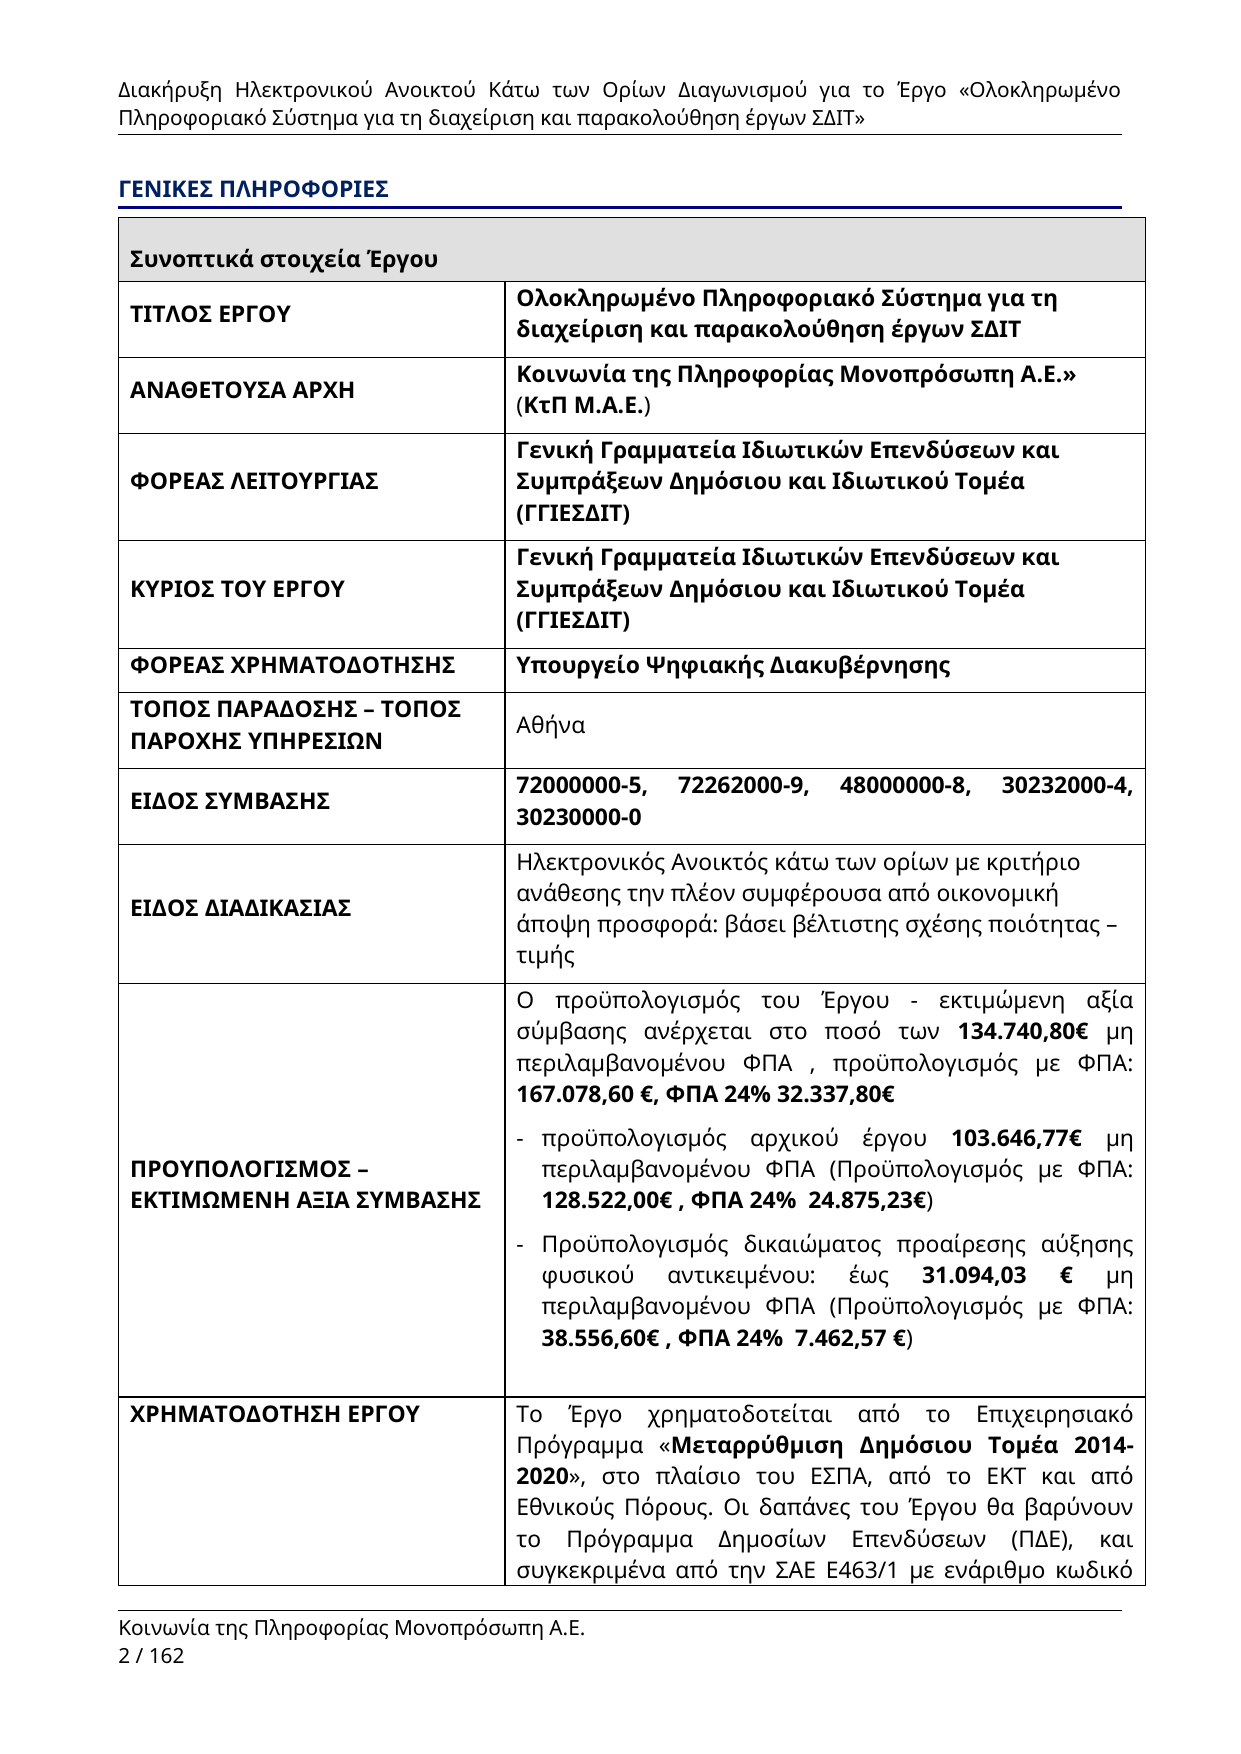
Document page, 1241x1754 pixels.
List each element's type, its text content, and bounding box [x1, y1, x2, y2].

table_cell ΚΥΡΙΟΣ ΤΟΥ ΕΡΓΟΥ [119, 541, 504, 647]
subtitle ΓΕΝΙΚΕΣ ΠΛΗΡΟΦΟΡΙΕΣ [118, 172, 1122, 206]
table_cell ΤΟΠΟΣ ΠΑΡΑΔΟΣΗΣ – ΤΟΠΟΣ ΠΑΡΟΧΗΣ ΥΠΗΡΕΣΙΩΝ [119, 693, 504, 768]
table_cell ΧΡΗΜΑΤΟΔΟΤΗΣΗ ΕΡΓΟΥ [119, 1398, 504, 1585]
table_cell Υπουργείο Ψηφιακής Διακυβέρνησης [506, 649, 1145, 692]
table_cell Αθήνα [506, 693, 1145, 768]
table_cell Κοινωνία της Πληροφορίας Μονοπρόσωπη Α.Ε.» (ΚτΠ Μ.Α.Ε.) [506, 358, 1145, 433]
table_cell Ο προϋπολογισμός του Έργου - εκτιμώμενη αξία σύμβασης ανέρχεται στο ποσό των 134.740,80€ μη περιλαμβανομένου ΦΠΑ , προϋπολογισμός με ΦΠΑ: 167.078,60 €, ΦΠΑ 24% 32.337,80€ προϋπολογισμός αρχικού έργου 103.646,77€ μη περιλαμβανομένου ΦΠΑ (Προϋπολογισμός με ΦΠΑ: 128.522,00€ , ΦΠΑ 24% 24.875,23€) Προϋπολογισμός δικαιώματος προαίρεσης αύξησης φυσικού αντικειμένου: έως 31.094,03 € μη περιλαμβανομένου ΦΠΑ (Προϋπολογισμός με ΦΠΑ: 38.556,60€ , ΦΠΑ 24% 7.462,57 €) [506, 984, 1145, 1396]
table_cell ΦΟΡΕΑΣ ΛΕΙΤΟΥΡΓΙΑΣ [119, 434, 504, 540]
table_cell ΠΡΟΥΠΟΛΟΓΙΣΜΟΣ – ΕΚΤΙΜΩΜΕΝΗ ΑΞΙΑ ΣΥΜΒΑΣΗΣ [119, 984, 504, 1396]
table_cell Ολοκληρωμένο Πληροφοριακό Σύστημα για τη διαχείριση και παρακολούθηση έργων ΣΔΙΤ [506, 282, 1145, 357]
table_cell ΤΙΤΛΟΣ ΕΡΓΟΥ [119, 282, 504, 357]
table_cell ΕΙΔΟΣ ΣΥΜΒΑΣΗΣ [119, 769, 504, 844]
table_cell Γενική Γραμματεία Ιδιωτικών Επενδύσεων και Συμπράξεων Δημόσιου και Ιδιωτικού Τομέα (ΓΓΙΕΣΔΙΤ) [506, 434, 1145, 540]
table_cell ΕΙΔΟΣ ΔΙΑΔΙΚΑΣΙΑΣ [119, 845, 504, 983]
table_cell ΑΝΑΘΕΤΟΥΣΑ ΑΡΧΗ [119, 358, 504, 433]
table_header Συνοπτικά στοιχεία Έργου [119, 218, 1145, 281]
table_cell ΦΟΡΕΑΣ ΧΡΗΜΑΤΟΔΟΤΗΣΗΣ [119, 649, 504, 692]
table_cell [506, 1398, 1145, 1585]
table_cell Ηλεκτρονικός Ανοικτός κάτω των ορίων με κριτήριο ανάθεσης την πλέον συμφέρουσα από οικονομική άποψη προσφορά: βάσει βέλτιστης σχέσης ποιότητας – τιμής [506, 845, 1145, 983]
table_cell 72000000-5, 72262000-9, 48000000-8, 30232000-4, 30230000-0 [506, 769, 1145, 844]
table_cell Γενική Γραμματεία Ιδιωτικών Επενδύσεων και Συμπράξεων Δημόσιου και Ιδιωτικού Τομέα (ΓΓΙΕΣΔΙΤ) [506, 541, 1145, 647]
